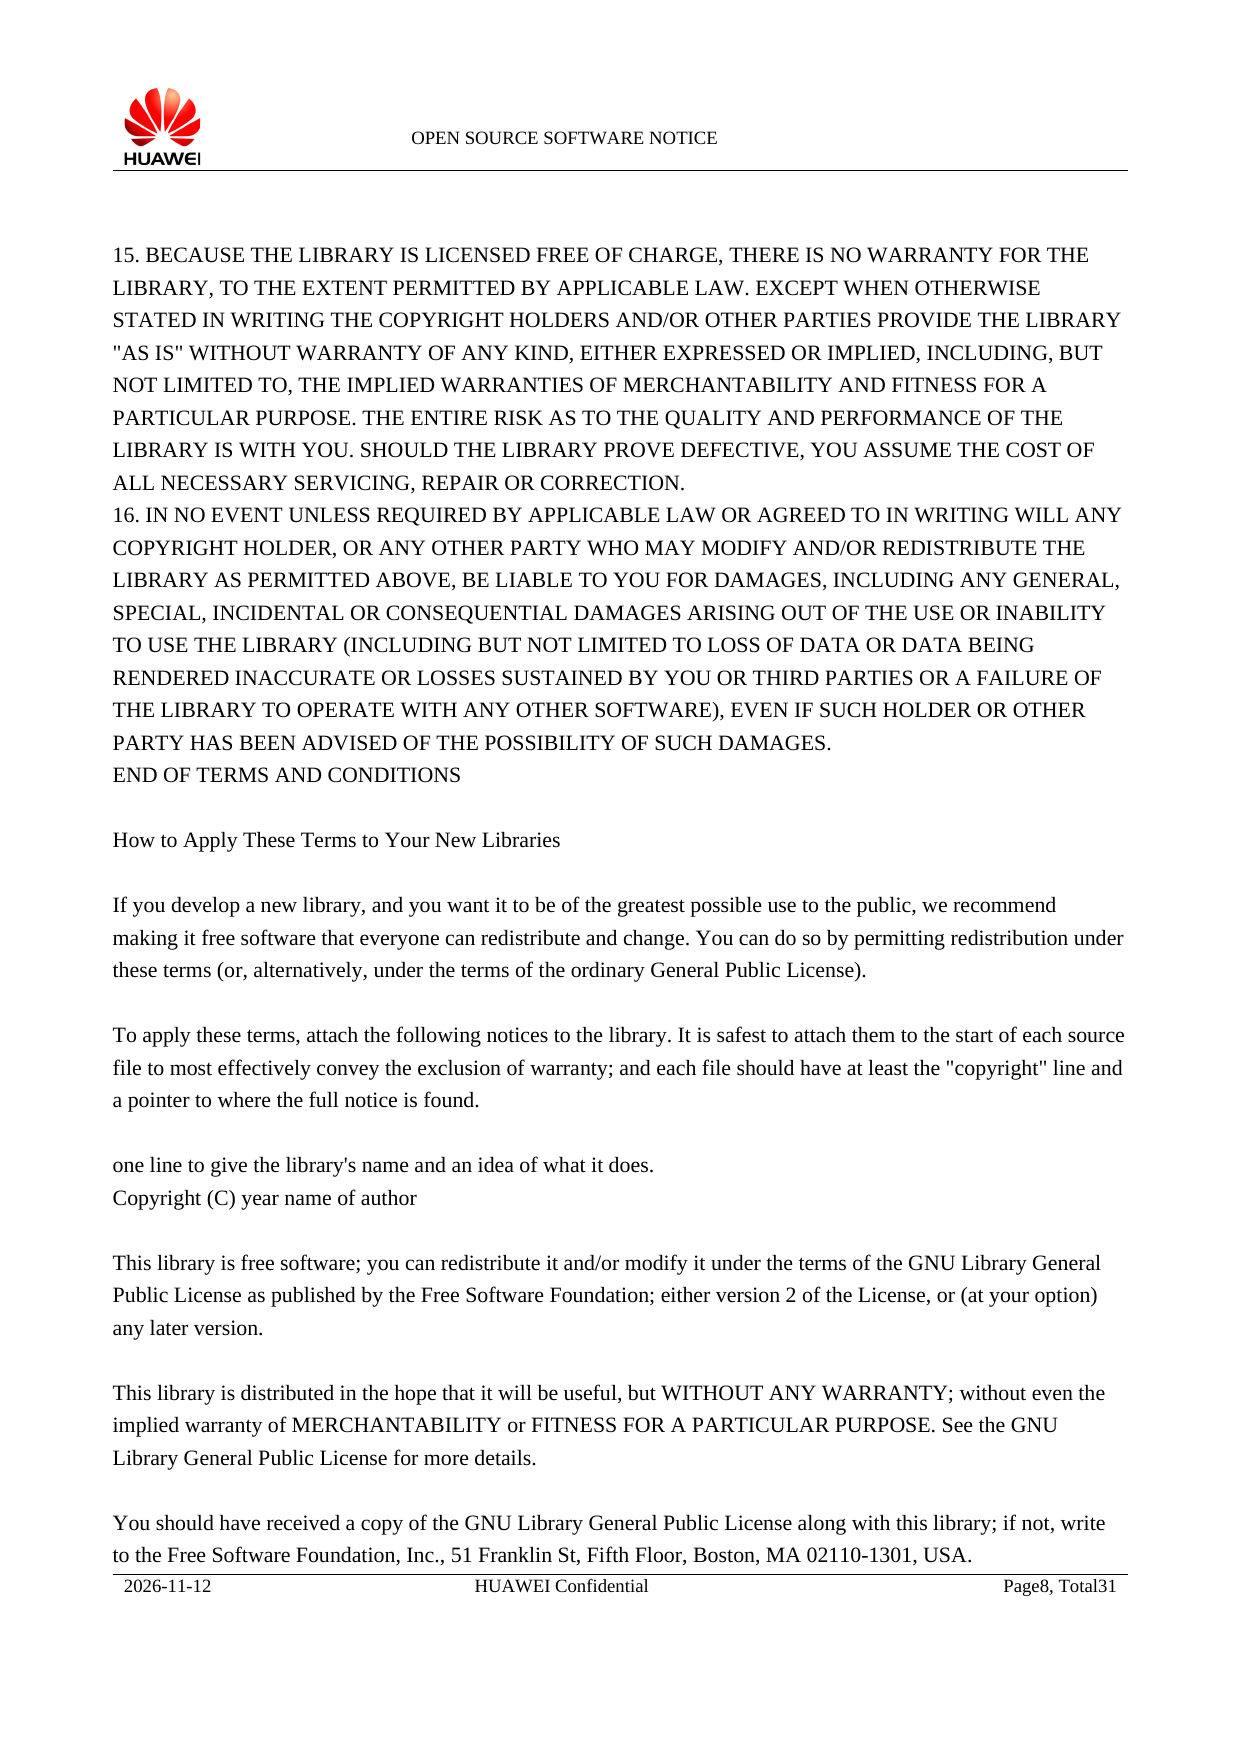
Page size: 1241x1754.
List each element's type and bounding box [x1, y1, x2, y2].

picture [124, 88, 201, 165]
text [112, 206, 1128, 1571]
